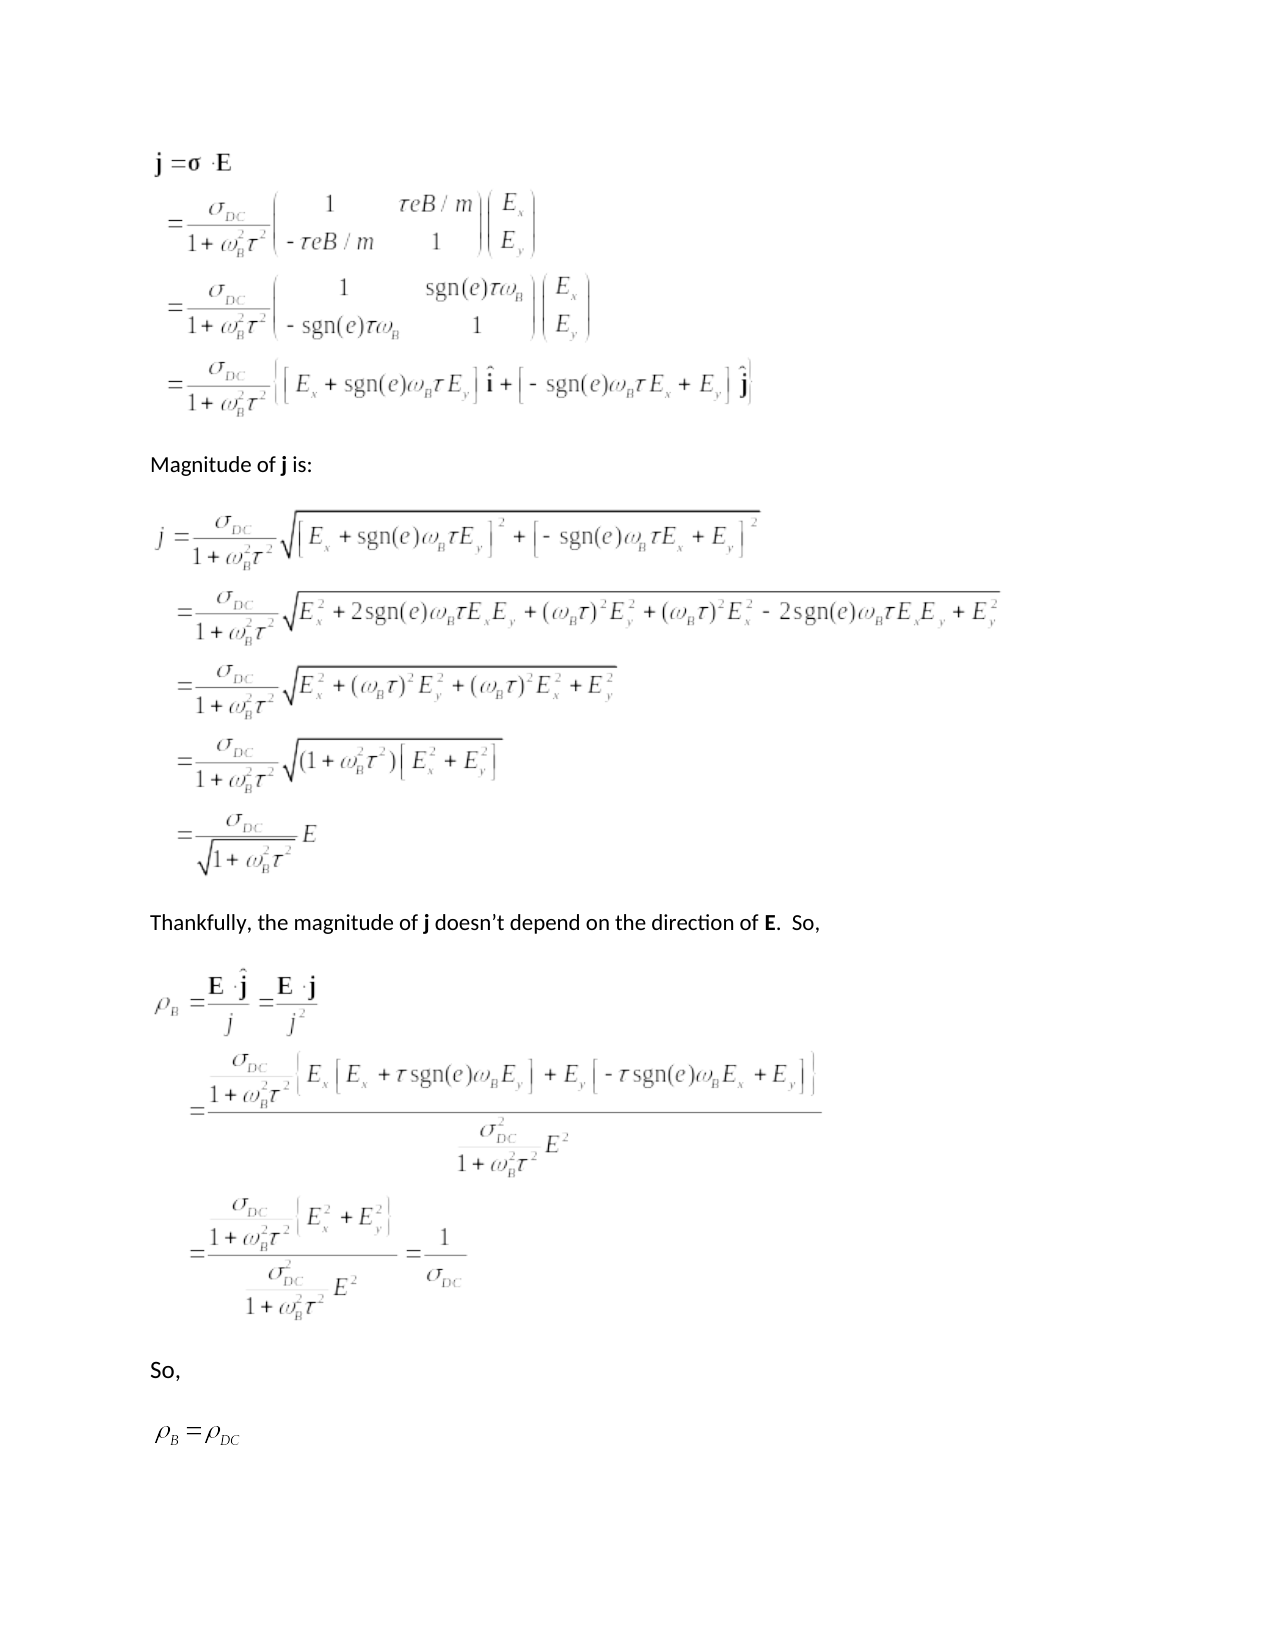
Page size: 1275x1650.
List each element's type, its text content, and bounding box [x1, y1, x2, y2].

text Magnitude of j is: [150, 450, 1125, 478]
text So, [150, 1354, 1125, 1385]
text Thankfully, the magnitude of j doesn’t depend on the direction of E. So, [150, 908, 1125, 936]
